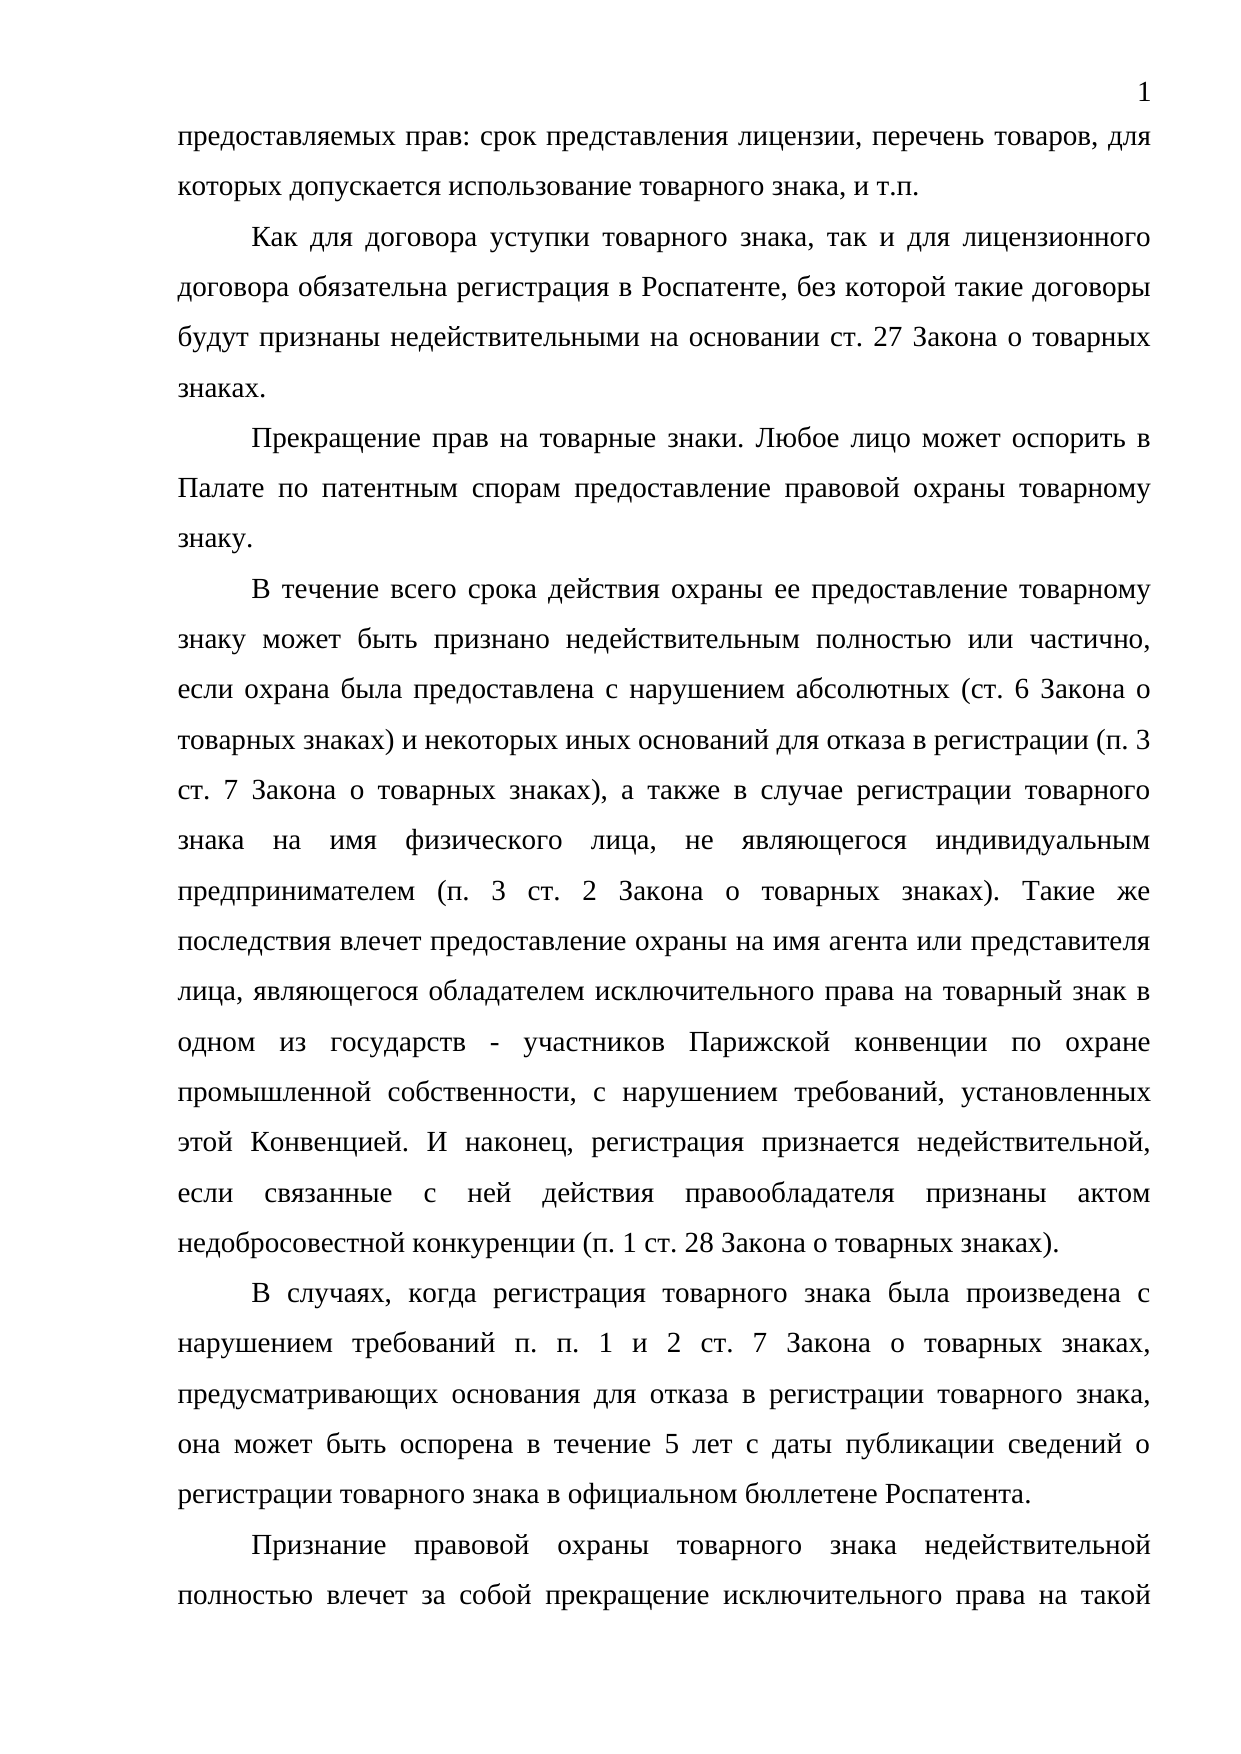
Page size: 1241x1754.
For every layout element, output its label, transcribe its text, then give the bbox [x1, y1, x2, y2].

text Прекращение прав на товарные знаки. Любое лицо может оспорить в Палате по патентным спорам предоставление правовой охраны товарному знаку. [177, 420, 1152, 554]
text Как для договора уступки товарного знака, так и для лицензионного договора обязательна регистрация в Роспатенте, без которой такие договоры будут признаны недействительными на основании ст. 27 Закона о товарных знаках. [177, 219, 1152, 403]
text В случаях, когда регистрация товарного знака была произведена с нарушением требований п. п. 1 и 2 ст. 7 Закона о товарных знаках, предусматривающих основания для отказа в регистрации товарного знака, она может быть оспорена в течение 5 лет с даты публикации сведений о регистрации товарного знака в официальном бюллетене Роспатента. [177, 1275, 1152, 1510]
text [177, 1527, 1152, 1611]
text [177, 118, 1152, 202]
text В течение всего срока действия охраны ее предоставление товарному знаку может быть признано недействительным полностью или частично, если охрана была предоставлена с нарушением абсолютных (ст. 6 Закона о товарных знаках) и некоторых иных оснований для отказа в регистрации (п. 3 ст. 7 Закона о товарных знаках), а также в случае регистрации товарного знака на имя физического лица, не являющегося индивидуальным предпринимателем (п. 3 ст. 2 Закона о товарных знаках). Такие же последствия влечет предоставление охраны на имя агента или представителя лица, являющегося обладателем исключительного права на товарный знак в одном из государств - участников Парижской конвенции по охране промышленной собственности, с нарушением требований, установленных этой Конвенцией. И наконец, регистрация признается недействительной, если связанные с ней действия правообладателя признаны актом недобросовестной конкуренции (п. 1 ст. 28 Закона о товарных знаках). [177, 571, 1152, 1258]
